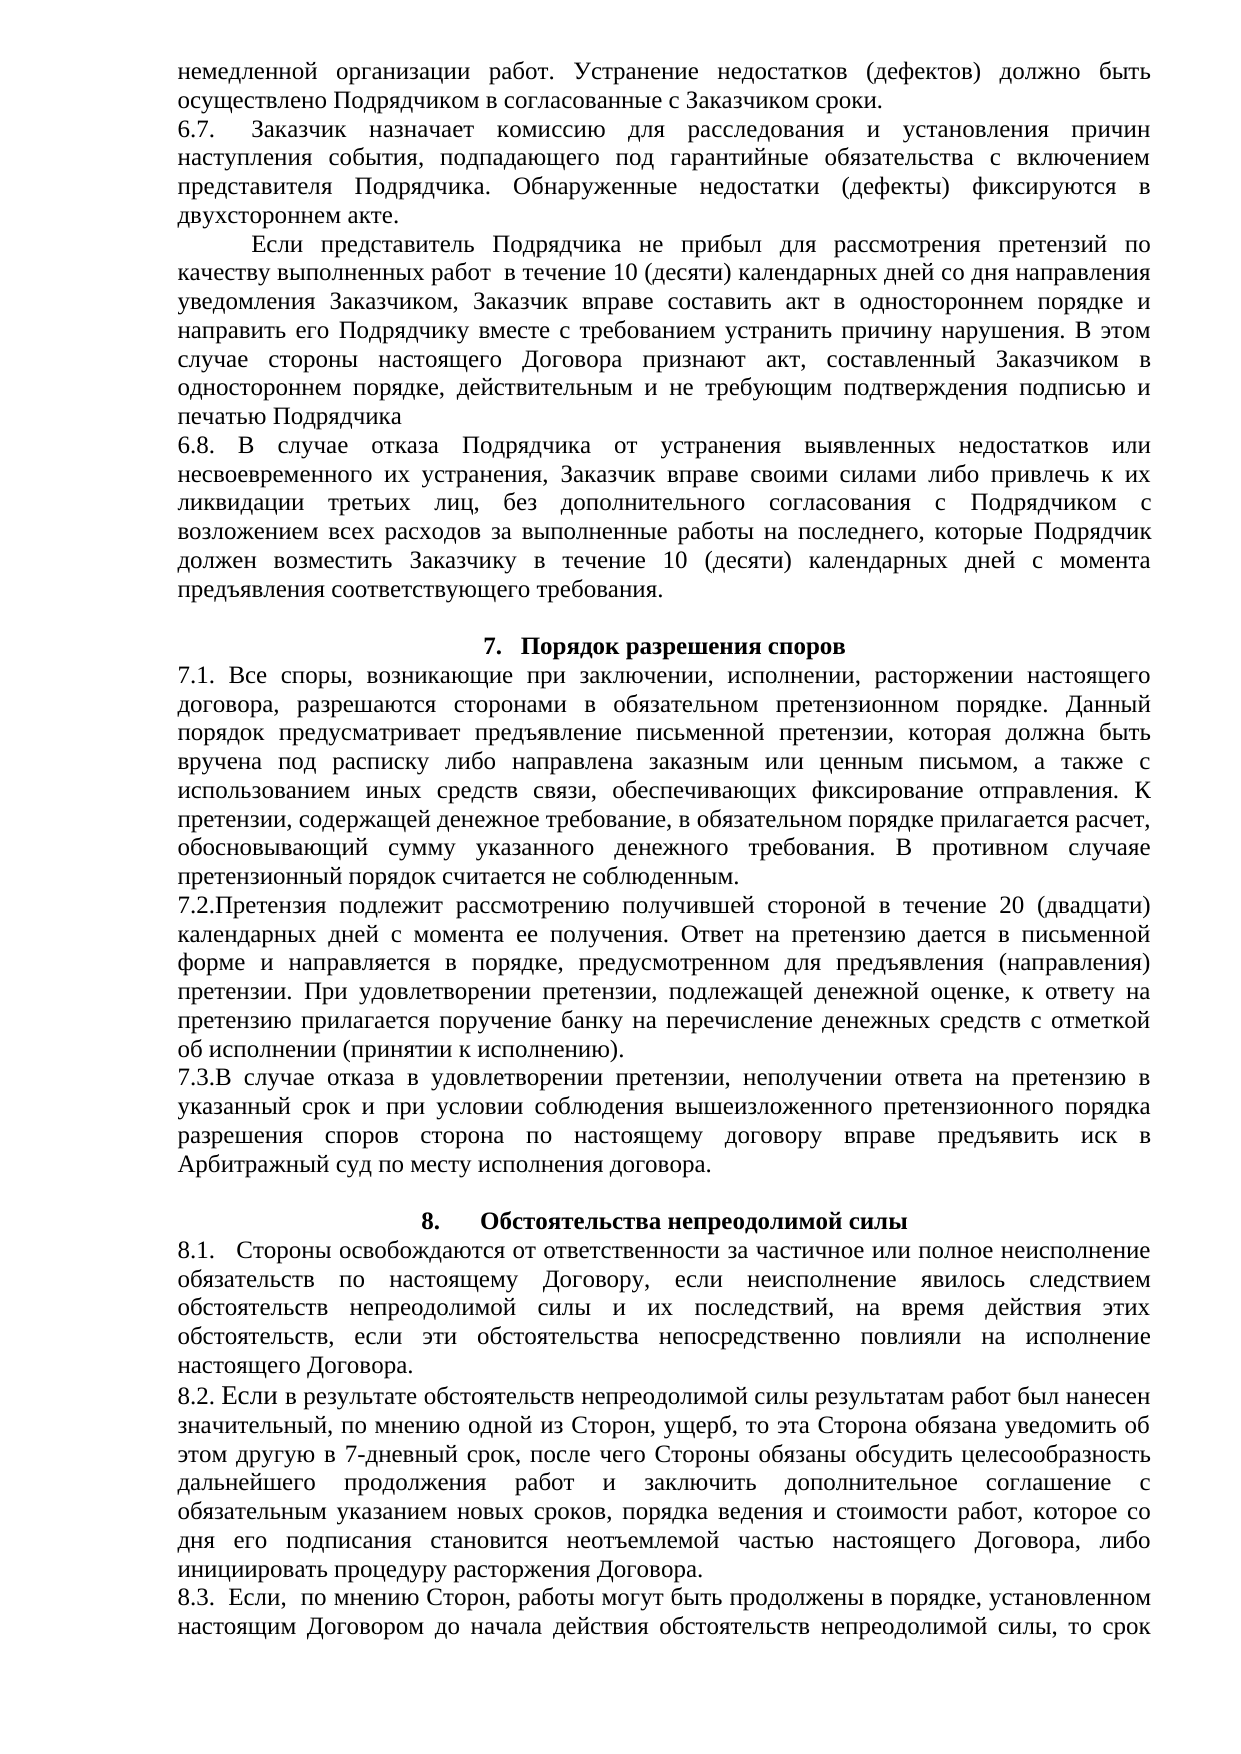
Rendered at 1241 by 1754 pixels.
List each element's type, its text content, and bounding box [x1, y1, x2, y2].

list Порядок разрешения споров [177, 631, 1152, 660]
list Если в результате обстоятельств непреодолимой силы результатам работ был нанесен значительный, по мнению одной из Сторон, ущерб, то эта Сторона обязана уведомить об этом другую в 7-дневный срок, после чего Стороны обязаны обсудить целесообразность дальнейшего продолжения работ и заключить дополнительное соглашение с обязательным указанием новых сроков, порядка ведения и стоимости работ, которое со дня его подписания становится неотъемлемой частью настоящего Договора, либо инициировать процедуру расторжения Договора. [177, 1379, 1152, 1582]
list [177, 1582, 1152, 1640]
text 7.3.В случае отказа в удовлетворении претензии, неполучении ответа на претензию в указанный срок и при условии соблюдения вышеизложенного претензионного порядка разрешения споров сторона по настоящему договору вправе предъявить иск в Арбитражный суд по месту исполнения договора. [177, 1062, 1152, 1177]
list Обстоятельства непреодолимой силы [177, 1206, 1152, 1235]
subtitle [177, 56, 1152, 114]
text Если представитель Подрядчика не прибыл для рассмотрения претензий по качеству выполненных работ в течение 10 (десяти) календарных дней со дня направления уведомления Заказчиком, Заказчик вправе составить акт в одностороннем порядке и направить его Подрядчику вместе с требованием устранить причину нарушения. В этом случае стороны настоящего Договора признают акт, составленный Заказчиком в одностороннем порядке, действительным и не требующим подтверждения подписью и печатью Подрядчика [177, 229, 1152, 430]
list Стороны освобождаются от ответственности за частичное или полное неисполнение обязательств по настоящему Договору, если неисполнение явилось следствием обстоятельств непреодолимой силы и их последствий, на время действия этих обстоятельств, если эти обстоятельства непосредственно повлияли на исполнение настоящего Договора. [177, 1235, 1152, 1379]
text 6.8. В случае отказа Подрядчика от устранения выявленных недостатков или несвоевременного их устранения, Заказчик вправе своими силами либо привлечь к их ликвидации третьих лиц, без дополнительного согласования с Подрядчиком с возложением всех расходов за выполненные работы на последнего, которые Подрядчик должен возместить Заказчику в течение 10 (десяти) календарных дней с момента предъявления соответствующего требования. [177, 430, 1152, 602]
subtitle Заказчик назначает комиссию для расследования и установления причин наступления события, подпадающего под гарантийные обязательства с включением представителя Подрядчика. Обнаруженные недостатки (дефекты) фиксируются в двухстороннем акте. [177, 114, 1152, 229]
text 7.2.Претензия подлежит рассмотрению получившей стороной в течение 20 (двадцати) календарных дней с момента ее получения. Ответ на претензию дается в письменной форме и направляется в порядке, предусмотренном для предъявления (направления) претензии. При удовлетворении претензии, подлежащей денежной оценке, к ответу на претензию прилагается поручение банку на перечисление денежных средств с отметкой об исполнении (принятии к исполнению). [177, 890, 1152, 1062]
text 7.1. Все споры, возникающие при заключении, исполнении, расторжении настоящего договора, разрешаются сторонами в обязательном претензионном порядке. Данный порядок предусматривает предъявление письменной претензии, которая должна быть вручена под расписку либо направлена заказным или ценным письмом, а также с использованием иных средств связи, обеспечивающих фиксирование отправления. К претензии, содержащей денежное требование, в обязательном порядке прилагается расчет, обосновывающий сумму указанного денежного требования. В противном случаяе претензионный порядок считается не соблюденным. [177, 660, 1152, 890]
